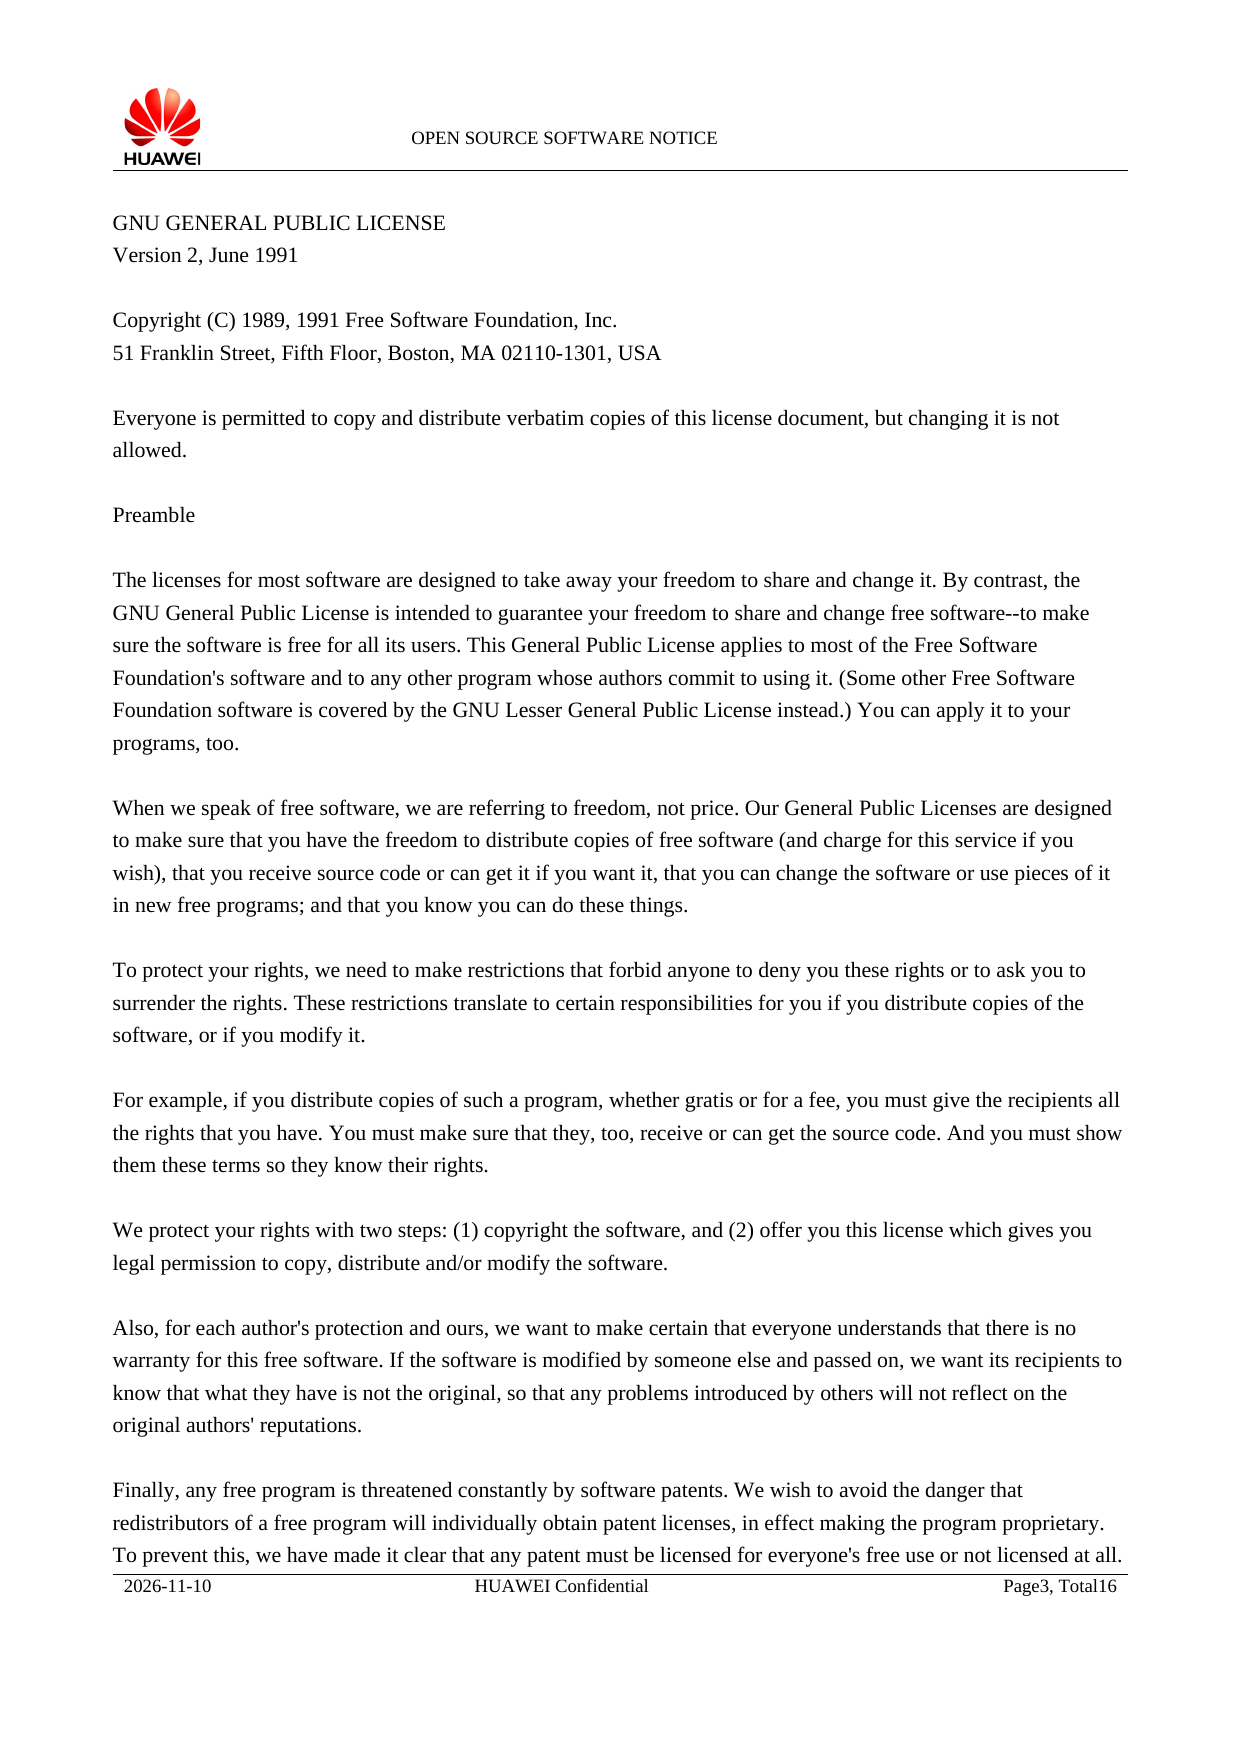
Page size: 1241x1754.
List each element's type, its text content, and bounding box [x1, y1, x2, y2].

picture [124, 88, 201, 165]
